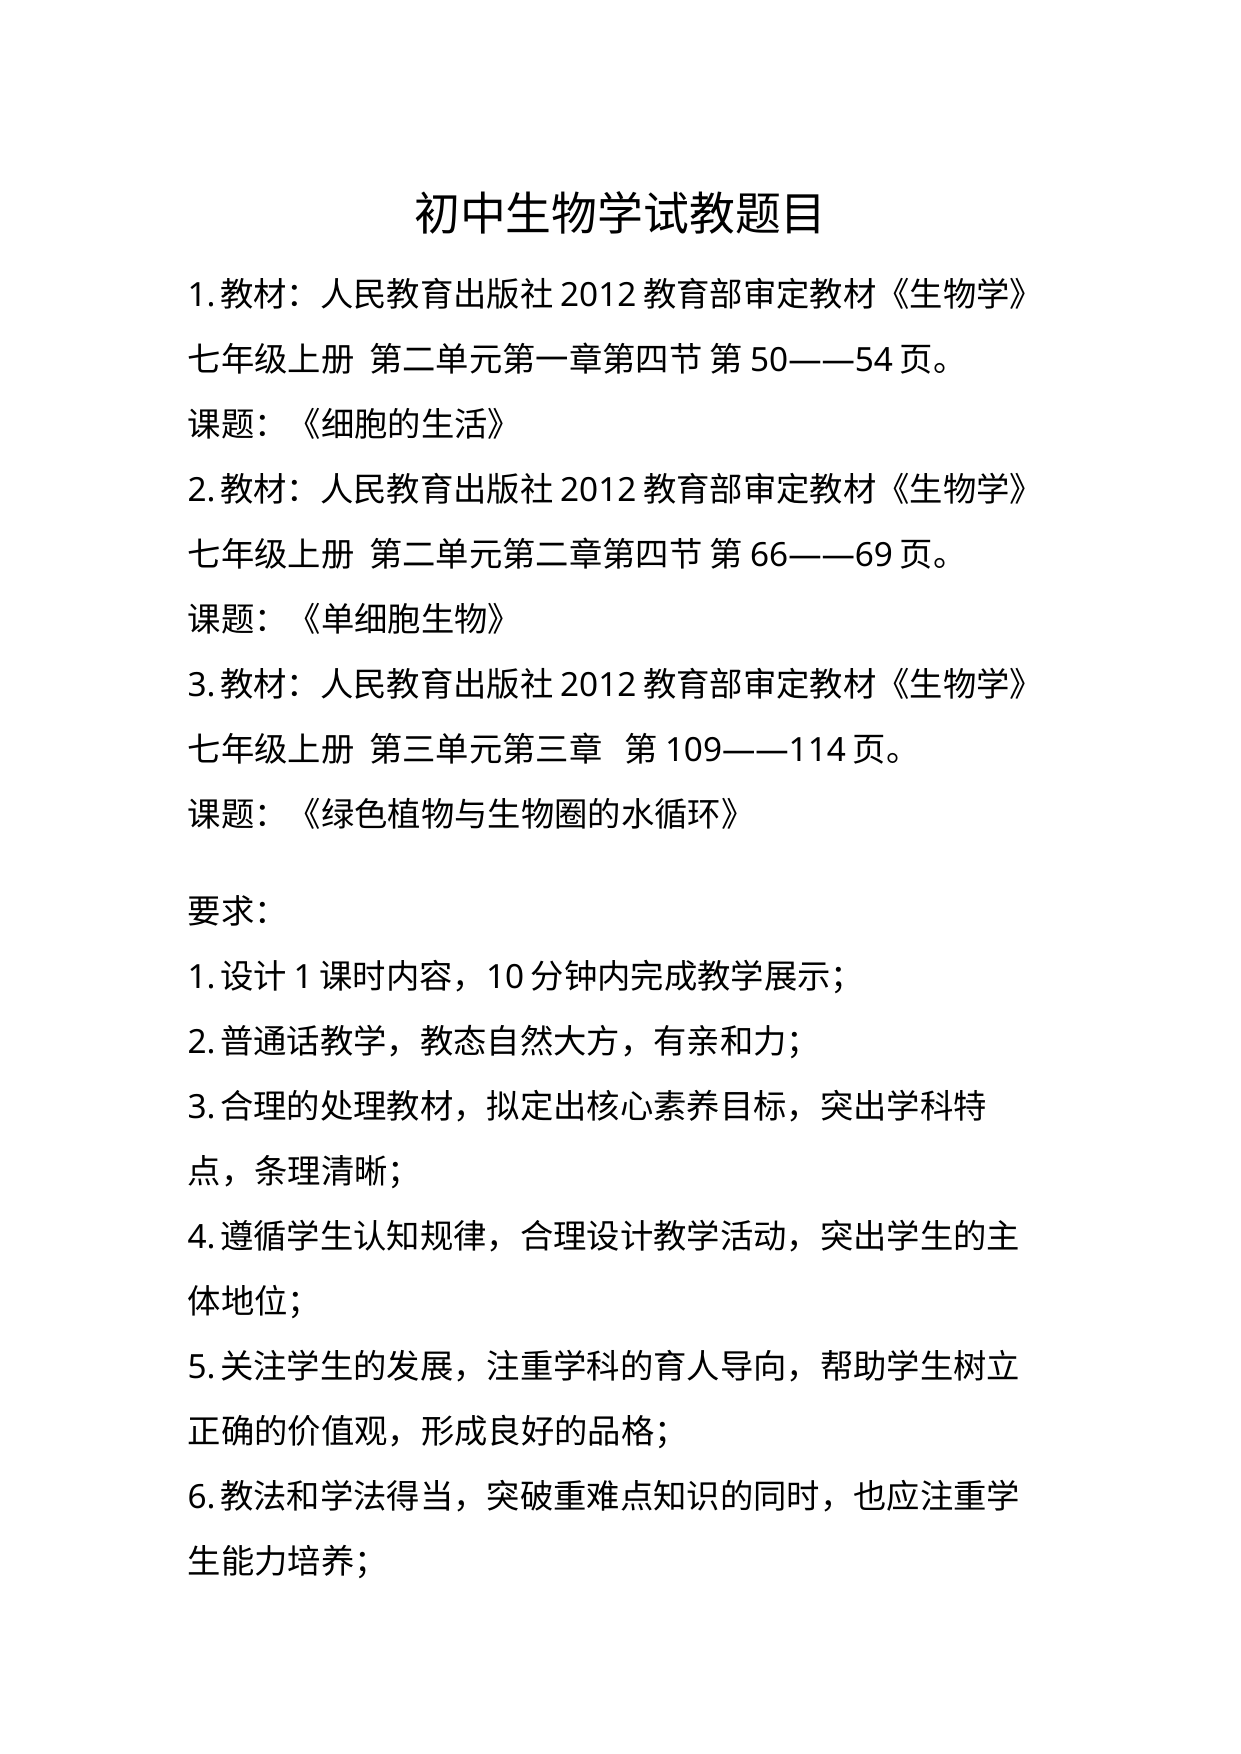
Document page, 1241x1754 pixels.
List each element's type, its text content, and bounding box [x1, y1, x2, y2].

list 课题：《单细胞生物》 [187, 584, 1053, 649]
list 课题：《细胞的生活》 [187, 389, 1053, 454]
list 课题：《绿色植物与生物圈的水循环》 [187, 779, 1053, 844]
text 初中生物学试教题目 [187, 162, 1053, 259]
list 教法和学法得当，突破重难点知识的同时，也应注重学生能力培养； [187, 1462, 1053, 1592]
list 七年级上册 第二单元第二章第四节 第66——69页。 [187, 519, 1053, 584]
list 教材：人民教育出版社2012教育部审定教材《生物学》 [187, 454, 1053, 519]
list 遵循学生认知规律，合理设计教学活动，突出学生的主体地位； [187, 1202, 1053, 1332]
list 关注学生的发展，注重学科的育人导向，帮助学生树立正确的价值观，形成良好的品格； [187, 1332, 1053, 1462]
list 教材：人民教育出版社2012教育部审定教材《生物学》 [187, 259, 1053, 324]
list 合理的处理教材，拟定出核心素养目标，突出学科特点，条理清晰； [187, 1072, 1053, 1202]
list 普通话教学，教态自然大方，有亲和力； [187, 1007, 1053, 1072]
list 七年级上册 第三单元第三章 第109——114页。 [187, 714, 1053, 779]
list 设计1课时内容，10分钟内完成教学展示； [187, 942, 1053, 1007]
list 要求： [187, 877, 1053, 942]
list 教材：人民教育出版社2012教育部审定教材《生物学》 [187, 649, 1053, 714]
list 七年级上册 第二单元第一章第四节 第50——54页。 [187, 324, 1053, 389]
